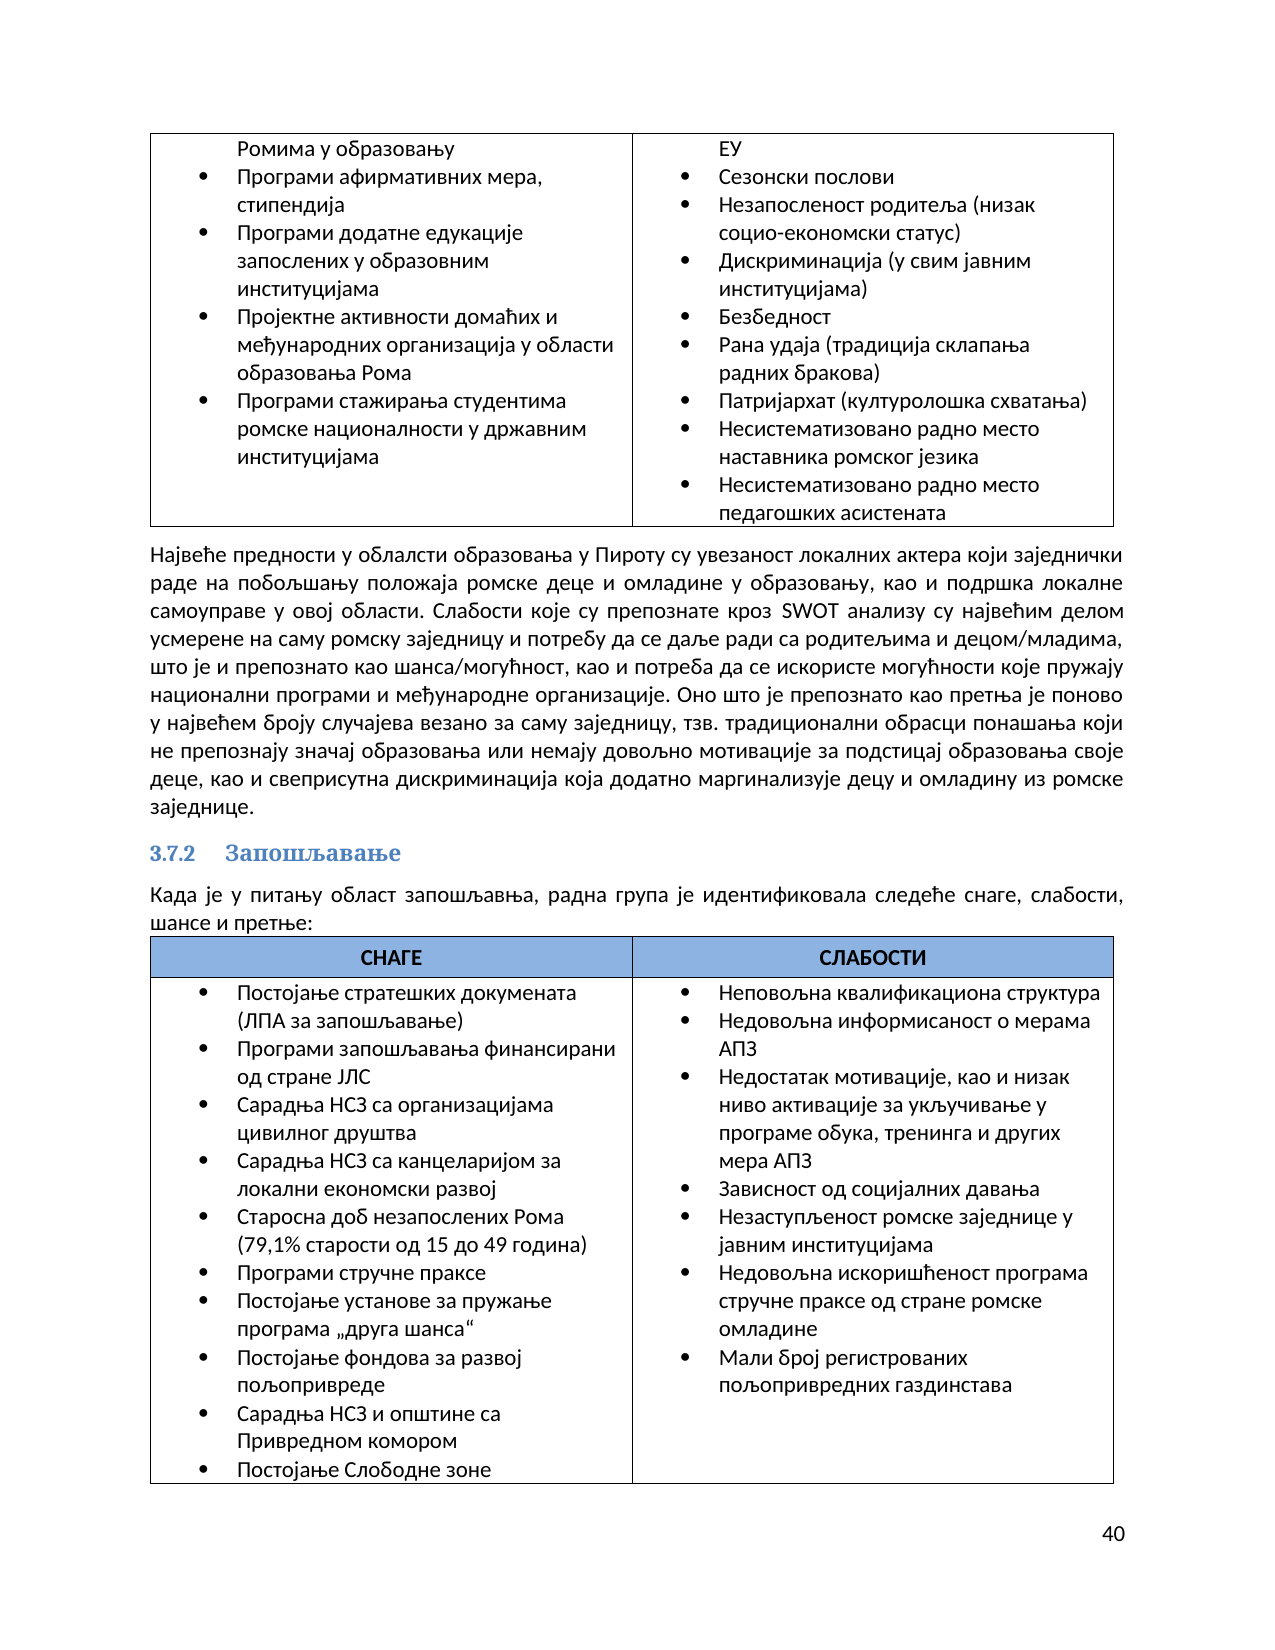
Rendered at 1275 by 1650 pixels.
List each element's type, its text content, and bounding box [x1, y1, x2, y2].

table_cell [151, 134, 632, 526]
subtitle Запошљавање [150, 841, 1125, 867]
table_header СЛАБОСТИ [633, 937, 1113, 977]
text Када је у питању област запошљавња, радна група је идентификовала следеће снаге, слабости, шансе и претње: [150, 880, 1125, 936]
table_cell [151, 978, 632, 1483]
table_header СНАГЕ [151, 937, 632, 977]
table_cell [633, 978, 1113, 1483]
text Највеће предности у облалсти образовања у Пироту су увезаност локалних актера који заједнички раде на побољшању положаја ромске деце и омладине у образовању, као и подршка локалне самоуправе у овој области. Слабости које су препознате кроз SWOT анализу су највећим делом усмерене на саму ромску заједницу и потребу да се даље ради са родитељима и децом/младима, што је и препознато као шанса/могућност, као и потреба да се искористе могућности које пружају национални програми и међународне организације. Оно што је препознато као претња је поново у највећем броју случајева везано за саму заједницу, тзв. традиционални обрасци понашања који не препознају значај образовања или немају довољно мотивације за подстицај образовања своје деце, као и свеприсутна дискриминација која додатно маргинализује децу и омладину из ромске заједнице. [150, 540, 1125, 820]
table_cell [633, 134, 1113, 526]
